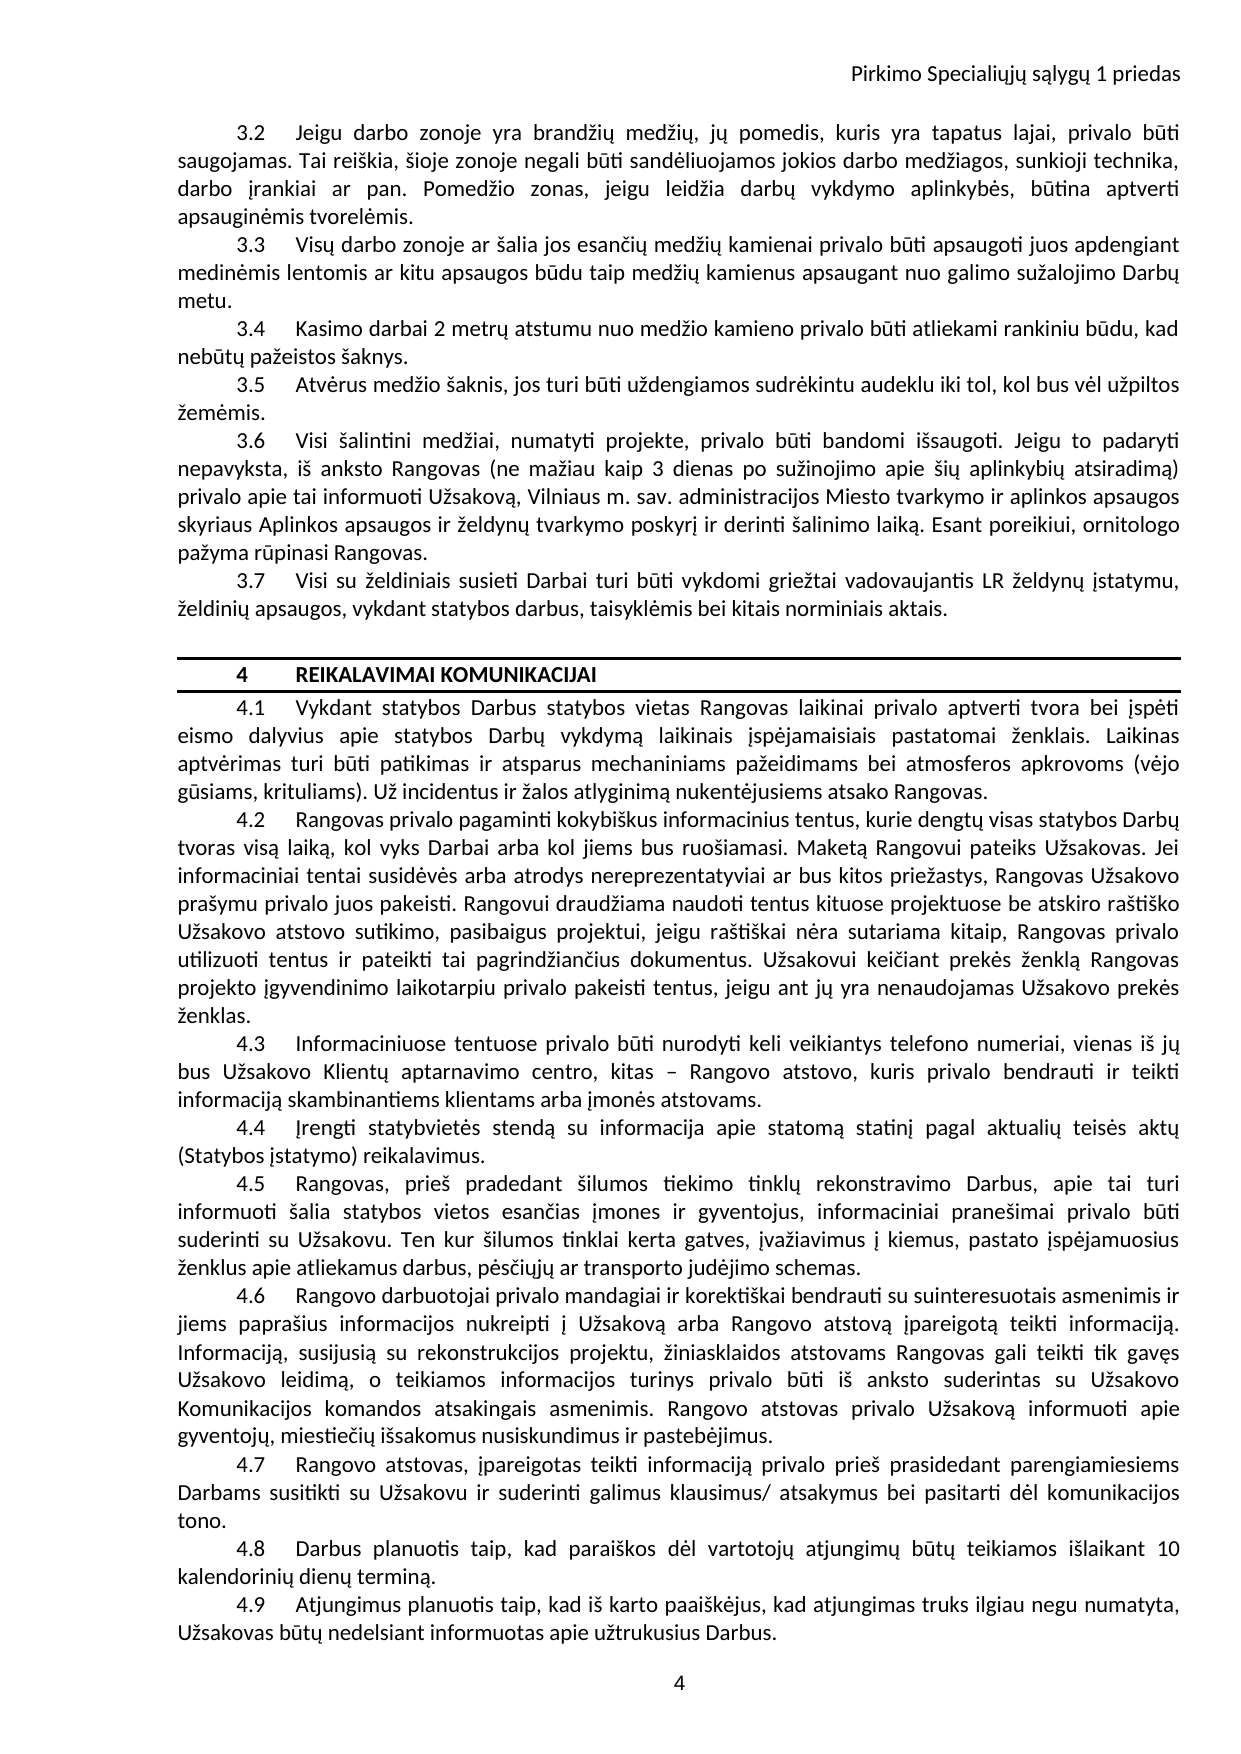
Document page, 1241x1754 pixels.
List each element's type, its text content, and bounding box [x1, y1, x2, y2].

list Atvėrus medžio šaknis, jos turi būti uždengiamos sudrėkintu audeklu iki tol, kol bus vėl užpiltos žemėmis. [177, 370, 1181, 426]
list Atjungimus planuotis taip, kad iš karto paaiškėjus, kad atjungimas truks ilgiau negu numatyta, Užsakovas būtų nedelsiant informuotas apie užtrukusius Darbus. [177, 1590, 1181, 1646]
list Informaciniuose tentuose privalo būti nurodyti keli veikiantys telefono numeriai, vienas iš jų bus Užsakovo Klientų aptarnavimo centro, kitas – Rangovo atstovo, kuris privalo bendrauti ir teikti informaciją skambinantiems klientams arba įmonės atstovams. [177, 1029, 1181, 1113]
list Visų darbo zonoje ar šalia jos esančių medžių kamienai privalo būti apsaugoti juos apdengiant medinėmis lentomis ar kitu apsaugos būdu taip medžių kamienus apsaugant nuo galimo sužalojimo Darbų metu. [177, 230, 1181, 314]
list Rangovo darbuotojai privalo mandagiai ir korektiškai bendrauti su suinteresuotais asmenimis ir jiems paprašius informacijos nukreipti į Užsakovą arba Rangovo atstovą įpareigotą teikti informaciją. Informaciją, susijusią su rekonstrukcijos projektu, žiniasklaidos atstovams Rangovas gali teikti tik gavęs Užsakovo leidimą, o teikiamos informacijos turinys privalo būti iš anksto suderintas su Užsakovo Komunikacijos komandos atsakingais asmenimis. Rangovo atstovas privalo Užsakovą informuoti apie gyventojų, miestiečių išsakomus nusiskundimus ir pastebėjimus. [177, 1282, 1181, 1450]
list Visi su želdiniais susieti Darbai turi būti vykdomi griežtai vadovaujantis LR želdynų įstatymu, želdinių apsaugos, vykdant statybos darbus, taisyklėmis bei kitais norminiais aktais. [177, 566, 1181, 622]
list Visi šalintini medžiai, numatyti projekte, privalo būti bandomi išsaugoti. Jeigu to padaryti nepavyksta, iš anksto Rangovas (ne mažiau kaip 3 dienas po sužinojimo apie šių aplinkybių atsiradimą) privalo apie tai informuoti Užsakovą, Vilniaus m. sav. administracijos Miesto tvarkymo ir aplinkos apsaugos skyriaus Aplinkos apsaugos ir želdynų tvarkymo poskyrį ir derinti šalinimo laiką. Esant poreikiui, ornitologo pažyma rūpinasi Rangovas. [177, 426, 1181, 566]
list Rangovas, prieš pradedant šilumos tiekimo tinklų rekonstravimo Darbus, apie tai turi informuoti šalia statybos vietos esančias įmones ir gyventojus, informaciniai pranešimai privalo būti suderinti su Užsakovu. Ten kur šilumos tinklai kerta gatves, įvažiavimus į kiemus, pastato įspėjamuosius ženklus apie atliekamus darbus, pėsčiųjų ar transporto judėjimo schemas. [177, 1169, 1181, 1282]
list Jeigu darbo zonoje yra brandžių medžių, jų pomedis, kuris yra tapatus lajai, privalo būti saugojamas. Tai reiškia, šioje zonoje negali būti sandėliuojamos jokios darbo medžiagos, sunkioji technika, darbo įrankiai ar pan. Pomedžio zonas, jeigu leidžia darbų vykdymo aplinkybės, būtina aptverti apsauginėmis tvorelėmis. [177, 118, 1181, 230]
list Rangovo atstovas, įpareigotas teikti informaciją privalo prieš prasidedant parengiamiesiems Darbams susitikti su Užsakovu ir suderinti galimus klausimus/ atsakymus bei pasitarti dėl komunikacijos tono. [177, 1450, 1181, 1534]
list Rangovas privalo pagaminti kokybiškus informacinius tentus, kurie dengtų visas statybos Darbų tvoras visą laiką, kol vyks Darbai arba kol jiems bus ruošiamasi. Maketą Rangovui pateiks Užsakovas. Jei informaciniai tentai susidėvės arba atrodys nereprezentatyviai ar bus kitos priežastys, Rangovas Užsakovo prašymu privalo juos pakeisti. Rangovui draudžiama naudoti tentus kituose projektuose be atskiro raštiško Užsakovo atstovo sutikimo, pasibaigus projektui, jeigu raštiškai nėra sutariama kitaip, Rangovas privalo utilizuoti tentus ir pateikti tai pagrindžiančius dokumentus. Užsakovui keičiant prekės ženklą Rangovas projekto įgyvendinimo laikotarpiu privalo pakeisti tentus, jeigu ant jų yra nenaudojamas Užsakovo prekės ženklas. [177, 805, 1181, 1029]
list Įrengti statybvietės stendą su informacija apie statomą statinį pagal aktualių teisės aktų (Statybos įstatymo) reikalavimus. [177, 1113, 1181, 1169]
list REIKALAVIMAI KOMUNIKACIJAI [177, 660, 1181, 690]
list Darbus planuotis taip, kad paraiškos dėl vartotojų atjungimų būtų teikiamos išlaikant 10 kalendorinių dienų terminą. [177, 1534, 1181, 1590]
list Vykdant statybos Darbus statybos vietas Rangovas laikinai privalo aptverti tvora bei įspėti eismo dalyvius apie statybos Darbų vykdymą laikinais įspėjamaisiais pastatomai ženklais. Laikinas aptvėrimas turi būti patikimas ir atsparus mechaniniams pažeidimams bei atmosferos apkrovoms (vėjo gūsiams, krituliams). Už incidentus ir žalos atlyginimą nukentėjusiems atsako Rangovas. [177, 693, 1181, 805]
list Kasimo darbai 2 metrų atstumu nuo medžio kamieno privalo būti atliekami rankiniu būdu, kad nebūtų pažeistos šaknys. [177, 314, 1181, 370]
